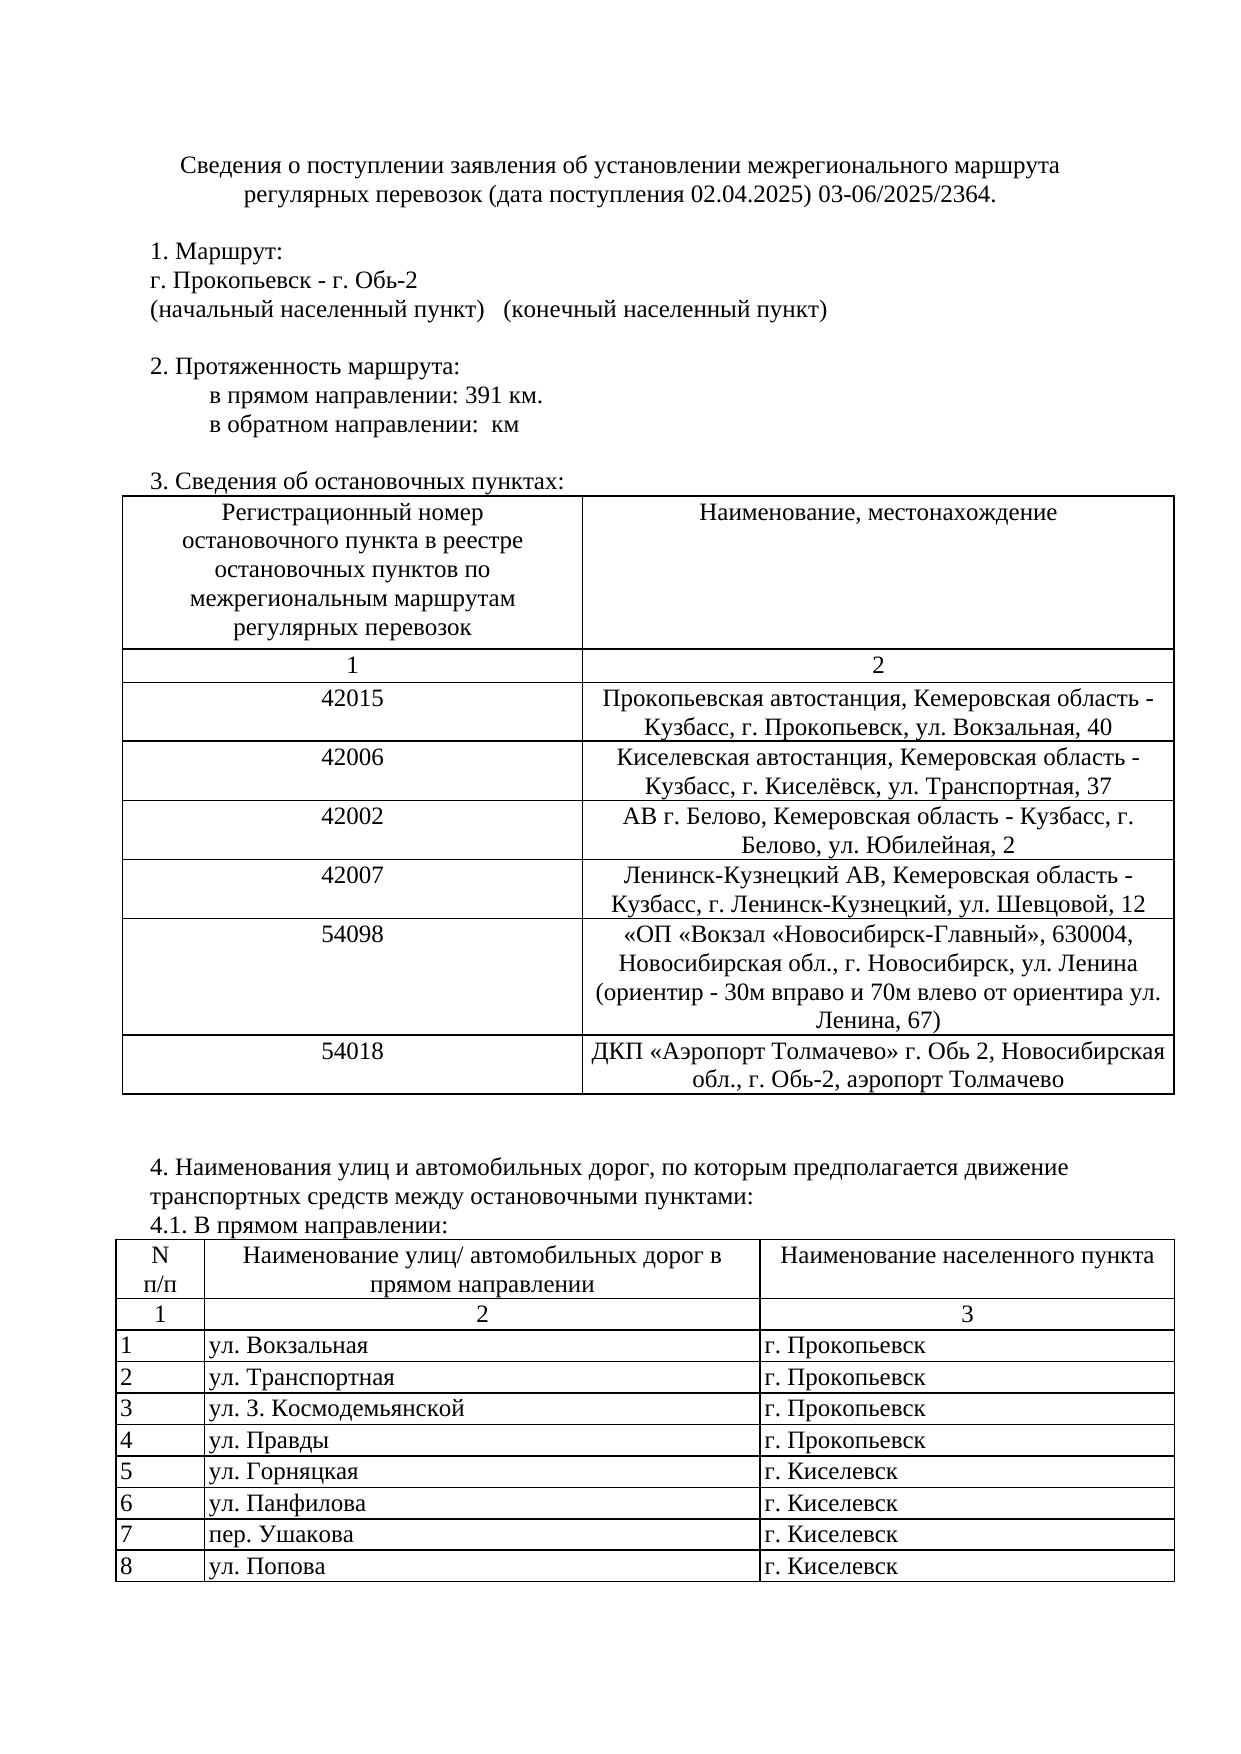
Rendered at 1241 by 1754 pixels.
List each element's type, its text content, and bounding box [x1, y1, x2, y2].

text 4. Наименования улиц и автомобильных дорог, по которым предполагается движение транспортных средств между остановочными пунктами: [150, 1152, 1090, 1210]
text 3. Сведения об остановочных пунктах: [150, 466, 1090, 495]
table_cell «ОП «Вокзал «Новосибирск-Главный», 630004, Новосибирская обл., г. Новосибирск, ул. Ленина (ориентир - 30м вправо и 70м влево от ориентира ул. Ленина, 67) [583, 919, 1173, 1034]
text г. Прокопьевск - г. Обь-2 [150, 265, 1090, 294]
text в обратном направлении: км [150, 409, 1090, 437]
table_header Регистрационный номер остановочного пункта в реестре остановочных пунктов по межрегиональным маршрутам регулярных перевозок [123, 497, 582, 648]
table_cell ДКП «Аэропорт Толмачево» г. Обь 2, Новосибирская обл., г. Обь-2, аэропорт Толмачево [583, 1036, 1173, 1093]
text (начальный населенный пункт) (конечный населенный пункт) [150, 294, 1090, 322]
table_cell 4 [117, 1425, 204, 1455]
table_header N п/п [117, 1240, 204, 1298]
table_header Наименование, местонахождение [583, 497, 1173, 648]
table_cell 54018 [123, 1036, 582, 1093]
table_cell г. Прокопьевск [761, 1331, 1174, 1361]
table_cell Ленинск-Кузнецкий АВ, Кемеровская область - Кузбасс, г. Ленинск-Кузнецкий, ул. Шевцовой, 12 [583, 860, 1173, 918]
table_cell 1 [117, 1299, 204, 1329]
table_header Наименование улиц/ автомобильных дорог в прямом направлении [205, 1240, 759, 1298]
table_cell 42002 [123, 801, 582, 858]
table_cell АВ г. Белово, Кемеровская область - Кузбасс, г. Белово, ул. Юбилейная, 2 [583, 801, 1173, 858]
text 4.1. В прямом направлении: [150, 1210, 1090, 1238]
table_cell г. Прокопьевск [761, 1425, 1174, 1455]
table_cell ул. Горняцкая [205, 1457, 759, 1486]
text Сведения о поступлении заявления об установлении межрегионального маршрута регулярных перевозок (дата поступления 02.04.2025) 03-06/2025/2364. [150, 150, 1090, 207]
table_cell Прокопьевская автостанция, Кемеровская область - Кузбасс, г. Прокопьевск, ул. Вокзальная, 40 [583, 683, 1173, 740]
table_cell 2 [205, 1299, 759, 1329]
table_cell 42015 [123, 683, 582, 740]
text в прямом направлении: 391 км. [150, 380, 1090, 409]
table_cell 54098 [123, 919, 582, 1034]
table_cell пер. Ушакова [205, 1520, 759, 1549]
table_cell 42007 [123, 860, 582, 918]
table_cell 2 [117, 1362, 204, 1392]
table_cell 8 [117, 1551, 204, 1581]
table_cell ул. Правды [205, 1425, 759, 1455]
table_cell г. Киселевск [761, 1457, 1174, 1486]
table_cell 5 [117, 1457, 204, 1486]
table_cell г. Киселевск [761, 1488, 1174, 1518]
table_cell 7 [117, 1520, 204, 1549]
table_cell 6 [117, 1488, 204, 1518]
table_cell ул. Панфилова [205, 1488, 759, 1518]
table_cell г. Киселевск [761, 1551, 1174, 1581]
table_cell Киселевская автостанция, Кемеровская область - Кузбасс, г. Киселёвск, ул. Транспортная, 37 [583, 742, 1173, 799]
text 1. Маршрут: [150, 236, 1090, 265]
table_cell ул. Вокзальная [205, 1331, 759, 1361]
table_cell ул. Попова [205, 1551, 759, 1581]
table_cell 2 [583, 650, 1173, 681]
table_cell ул. Транспортная [205, 1362, 759, 1392]
table_header Наименование населенного пункта [761, 1240, 1174, 1298]
table_cell 3 [761, 1299, 1174, 1329]
table_cell 1 [117, 1331, 204, 1361]
table_cell 1 [123, 650, 582, 681]
table_cell г. Прокопьевск [761, 1394, 1174, 1423]
table_cell 42006 [123, 742, 582, 799]
table_cell ул. З. Космодемьянской [205, 1394, 759, 1423]
table_cell г. Прокопьевск [761, 1362, 1174, 1392]
table_cell г. Киселевск [761, 1520, 1174, 1549]
table_cell 3 [117, 1394, 204, 1423]
text 2. Протяженность маршрута: [150, 351, 1090, 380]
